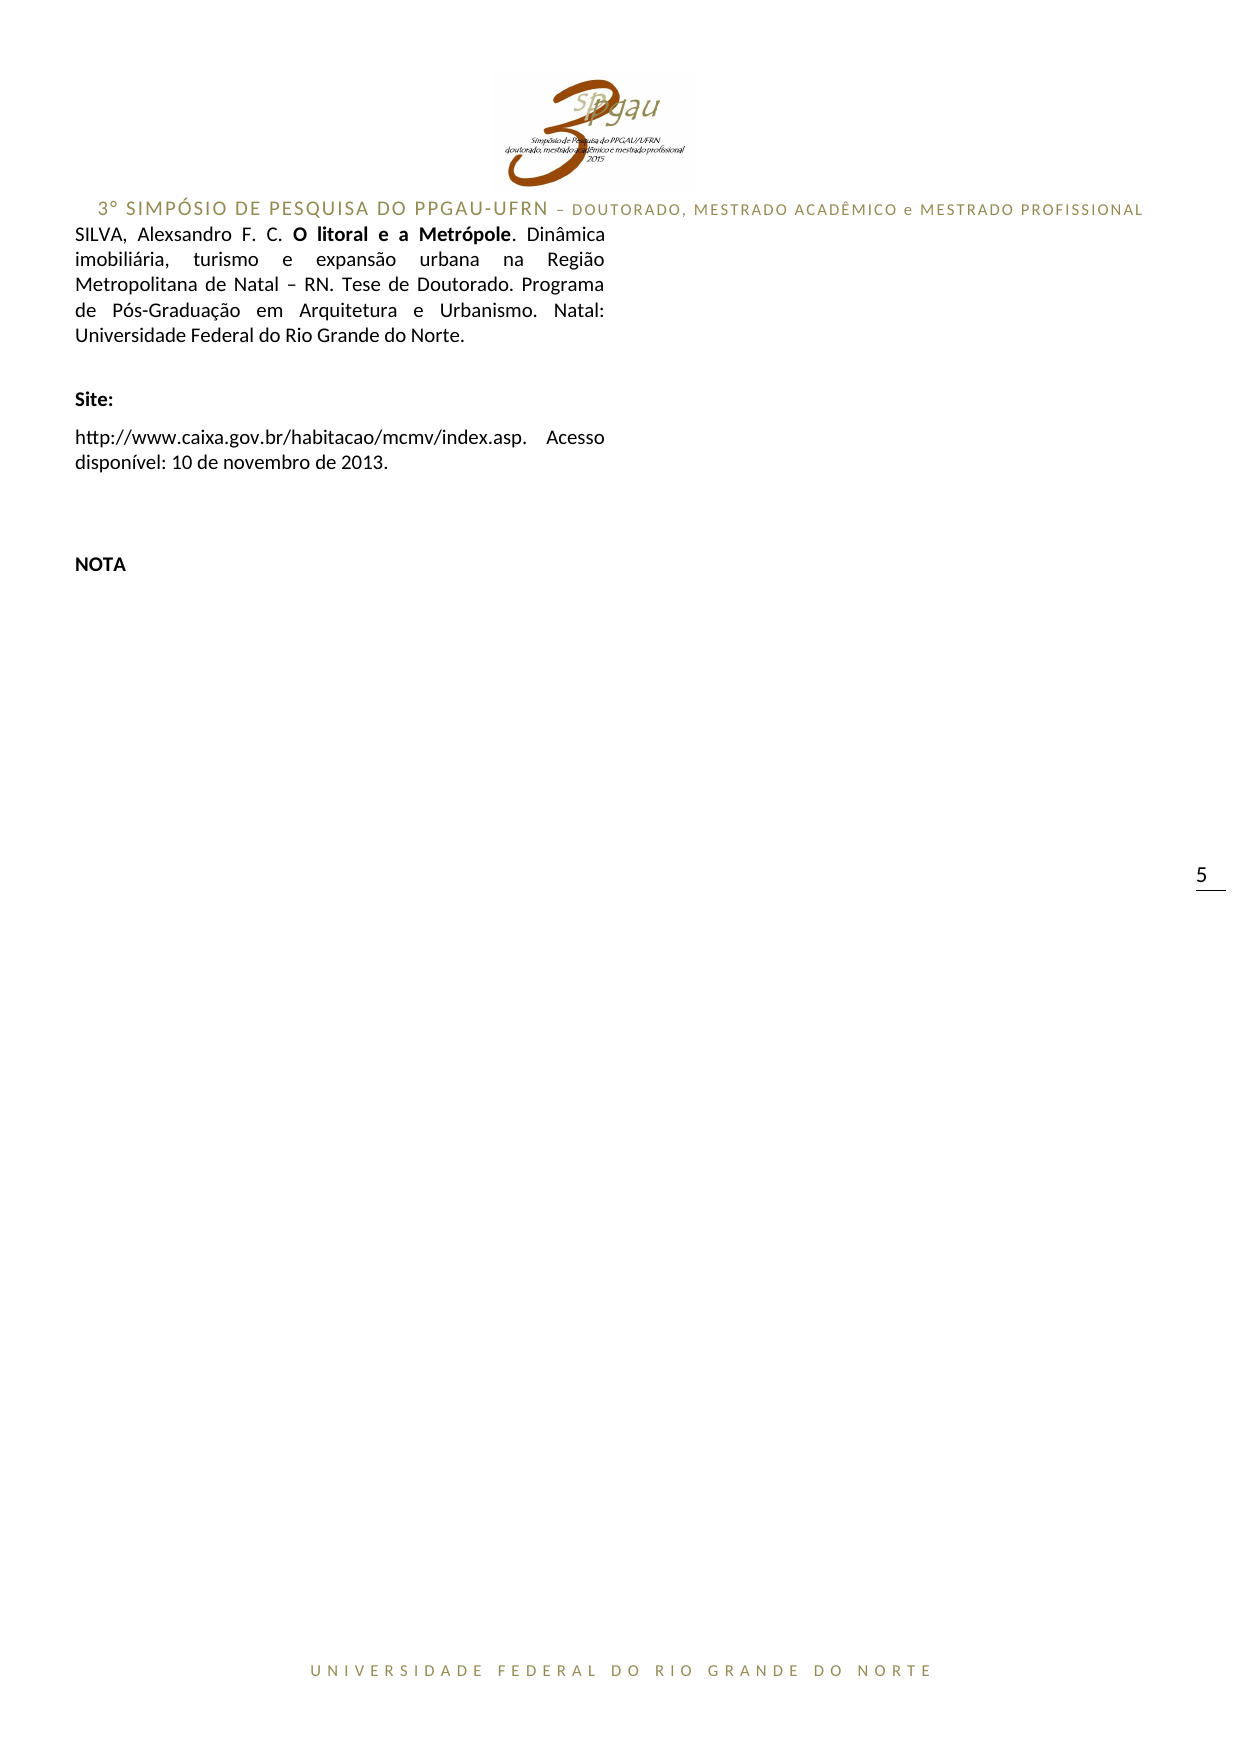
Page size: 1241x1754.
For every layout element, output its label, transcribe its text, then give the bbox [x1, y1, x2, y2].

text http://www.caixa.gov.br/habitacao/mcmv/index.asp. Acesso disponível: 10 de novembro de 2013. [75, 424, 605, 475]
text Site: [75, 386, 605, 411]
text SILVA, Alexsandro F. C. O litoral e a Metrópole. Dinâmica imobiliária, turismo e expansão urbana na Região Metropolitana de Natal – RN. Tese de Doutorado. Programa de Pós-Graduação em Arquitetura e Urbanismo. Natal: Universidade Federal do Rio Grande do Norte. [75, 221, 605, 348]
text NOTA [75, 551, 605, 577]
picture [492, 73, 694, 196]
